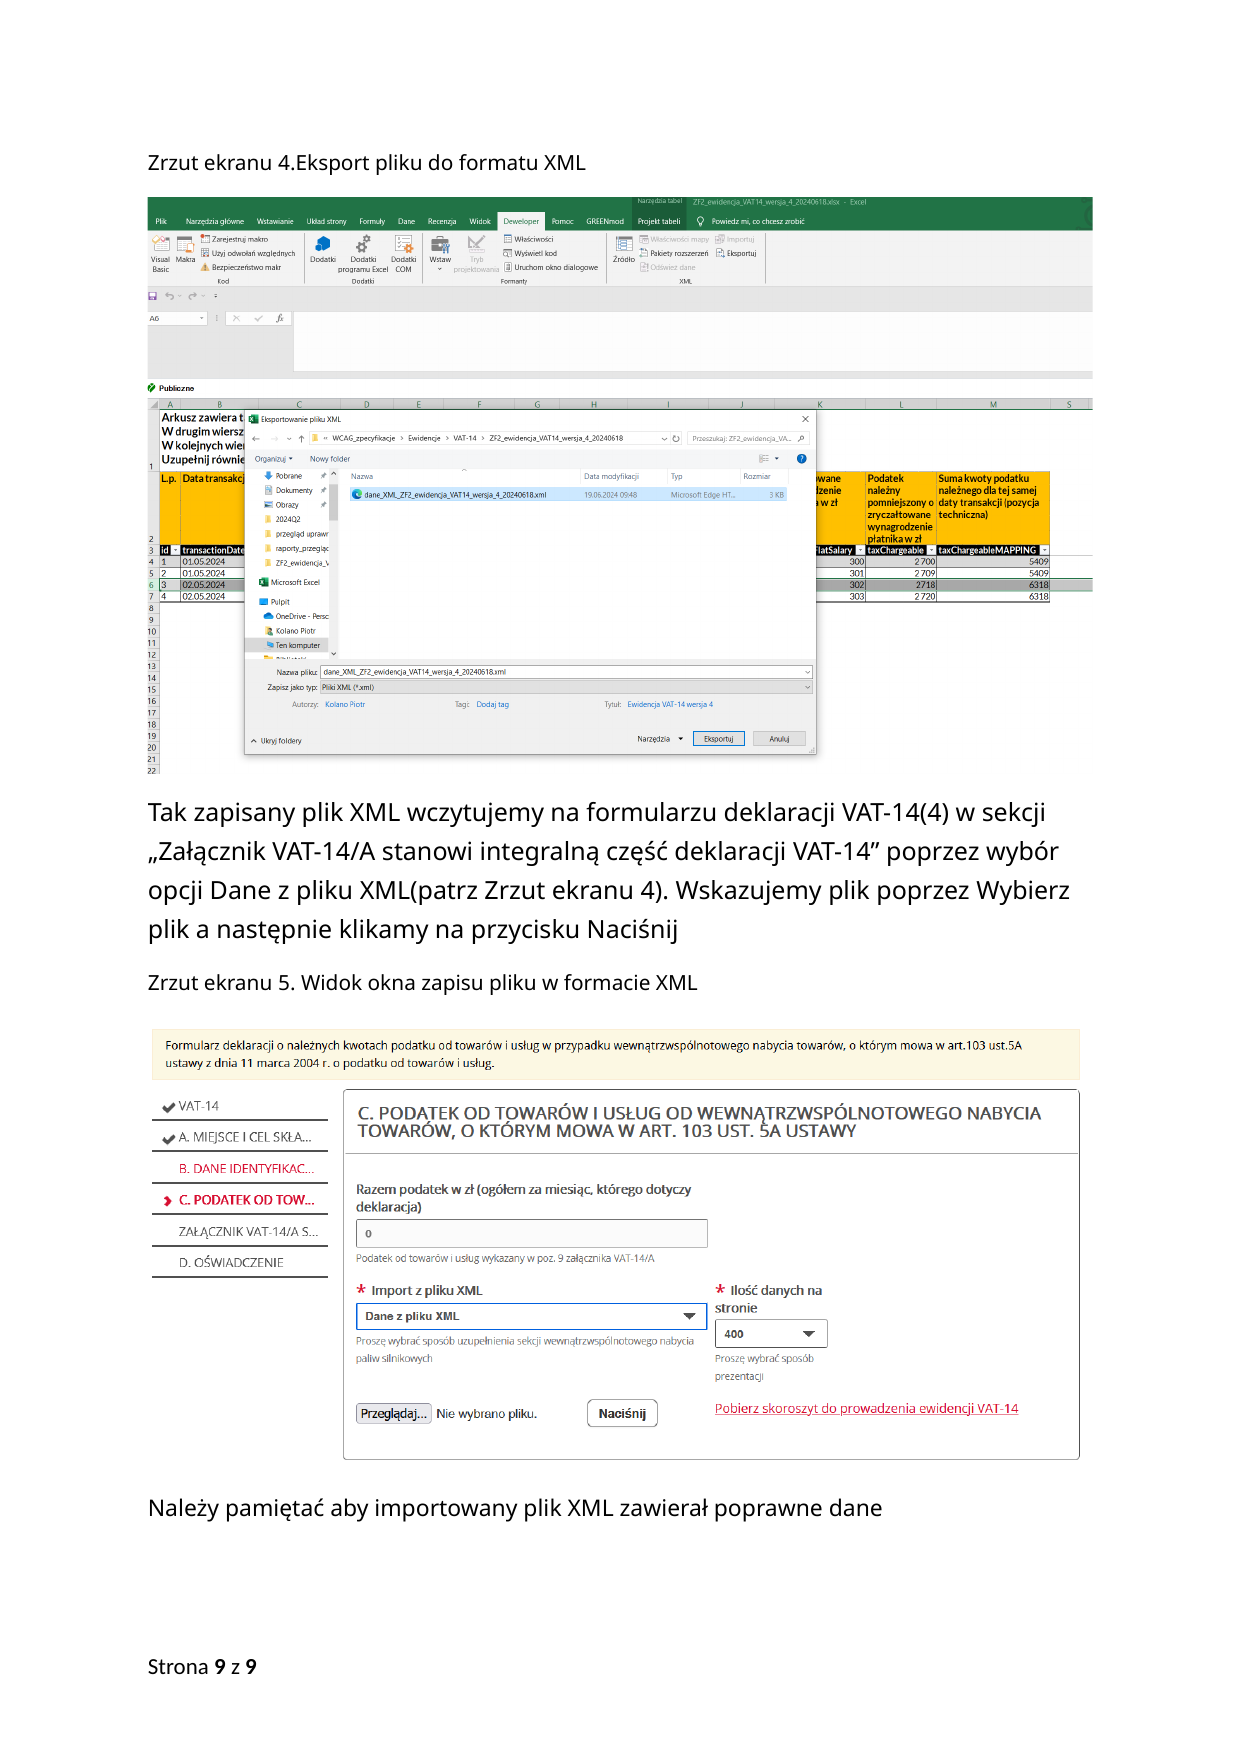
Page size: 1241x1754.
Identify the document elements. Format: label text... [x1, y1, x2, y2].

picture [147, 1017, 1093, 1472]
text Tak zapisany plik XML wczytujemy na formularzu deklaracji VAT-14(4) w sekcji „Załącznik VAT-14/A stanowi integralną część deklaracji VAT-14” poprzez wybór opcji Dane z pliku XML(patrz Zrzut ekranu 4). Wskazujemy plik poprzez Wybierz plik a następnie klikamy na przycisku Naciśnij [148, 794, 1092, 946]
picture [147, 197, 1093, 774]
text Należy pamiętać aby importowany plik XML zawierał poprawne dane [148, 1492, 1092, 1524]
